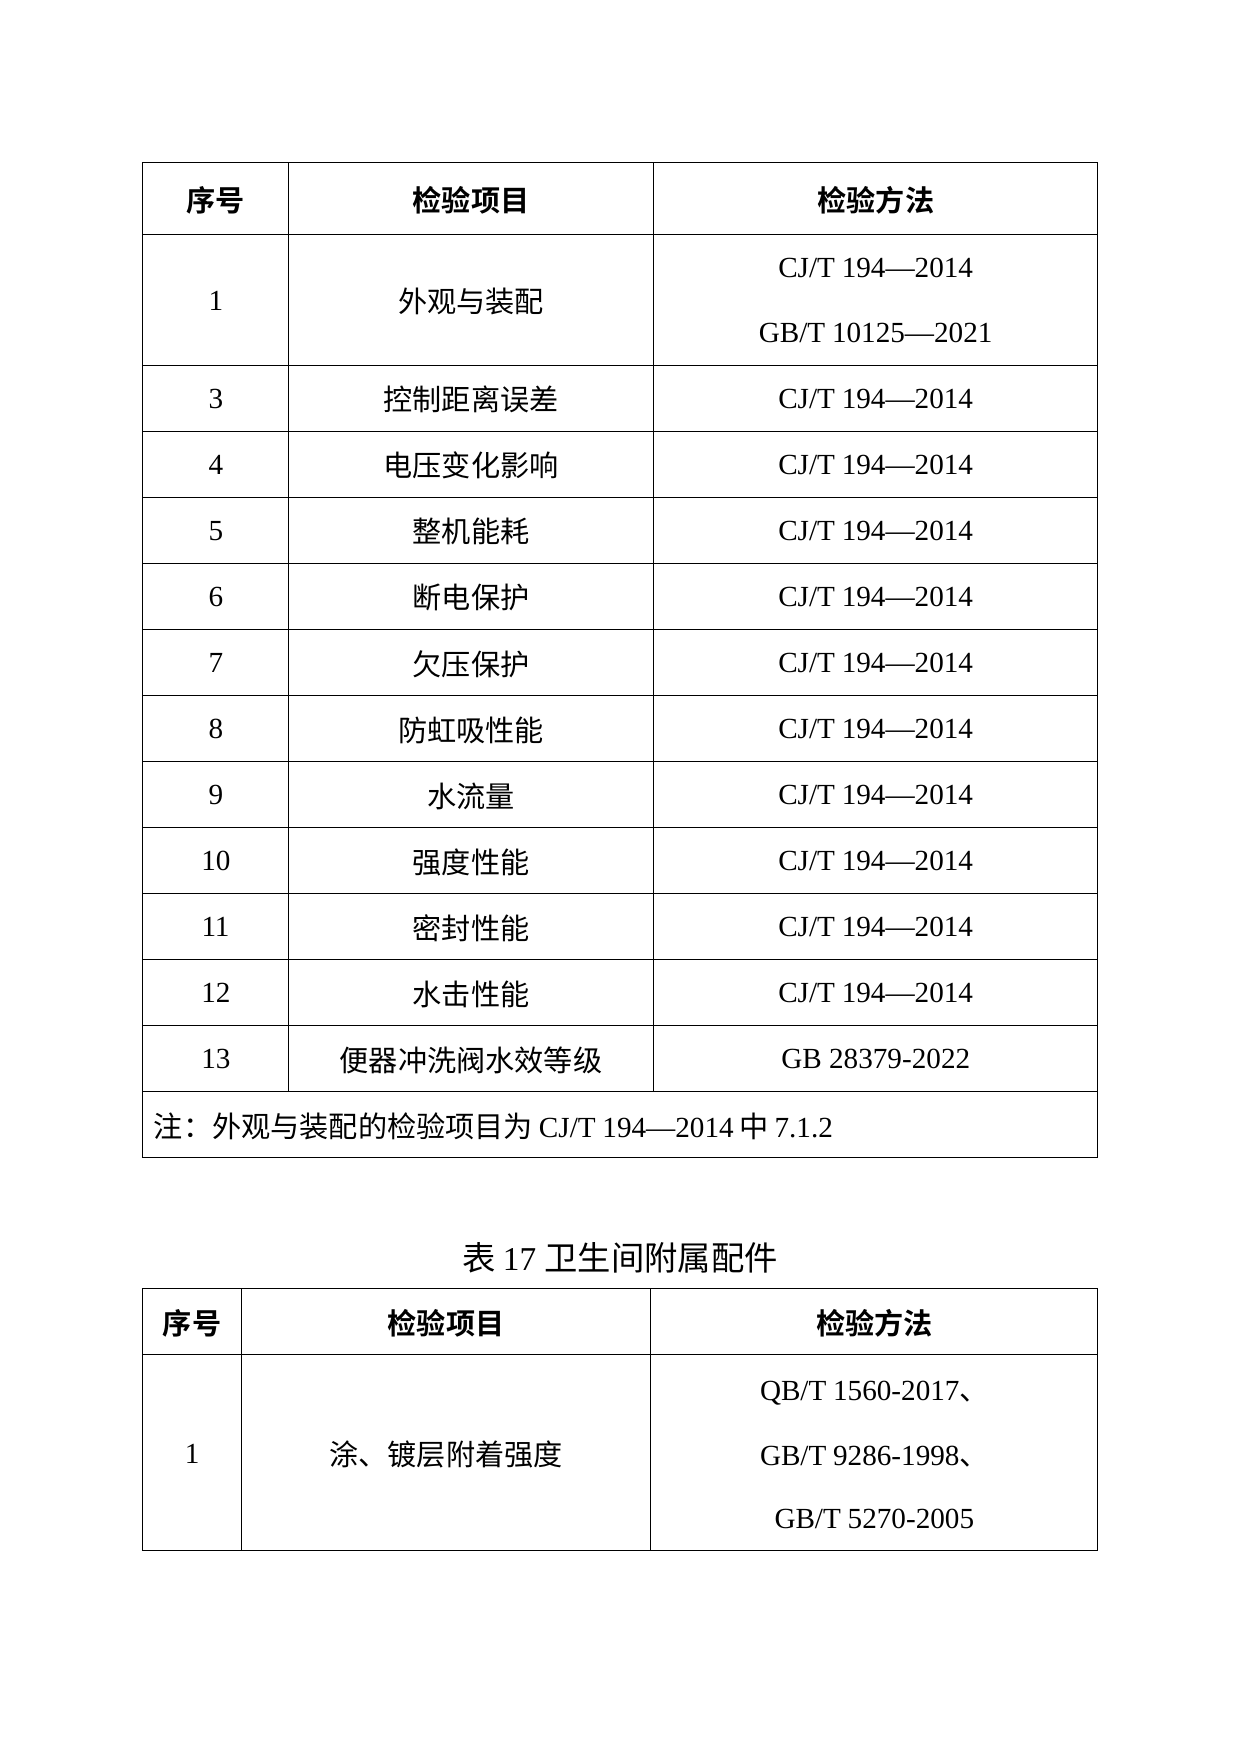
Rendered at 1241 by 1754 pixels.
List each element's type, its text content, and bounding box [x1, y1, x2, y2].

table_cell 1 [143, 1355, 241, 1550]
table_cell CJ/T 194—2014 [654, 696, 1097, 761]
table_cell 3 [143, 366, 288, 431]
table_cell 注：外观与装配的检验项目为CJ/T 194—2014中7.1.2 [143, 1092, 1097, 1157]
table_cell CJ/T 194—2014 [654, 498, 1097, 563]
table_cell 8 [143, 696, 288, 761]
table_cell 便器冲洗阀水效等级 [289, 1026, 653, 1091]
table_cell 4 [143, 432, 288, 497]
table_cell 13 [143, 1026, 288, 1091]
table_cell 密封性能 [289, 894, 653, 959]
table_header 检验方法 [654, 163, 1097, 233]
table_header 检验项目 [242, 1289, 650, 1354]
table_cell 5 [143, 498, 288, 563]
table_cell 外观与装配 [289, 235, 653, 364]
table_cell 欠压保护 [289, 630, 653, 695]
table_cell 6 [143, 564, 288, 629]
table_cell QB/T 1560-2017、 GB/T 9286-1998、 GB/T 5270-2005 [651, 1355, 1097, 1550]
table_header 序号 [143, 163, 288, 233]
table_cell CJ/T 194—2014 [654, 564, 1097, 629]
table_cell 强度性能 [289, 828, 653, 893]
table_cell 整机能耗 [289, 498, 653, 563]
table_cell 7 [143, 630, 288, 695]
table_cell 9 [143, 762, 288, 827]
table_cell CJ/T 194—2014 [654, 630, 1097, 695]
table_cell CJ/T 194—2014 [654, 762, 1097, 827]
table_cell CJ/T 194—2014 [654, 366, 1097, 431]
table_cell 电压变化影响 [289, 432, 653, 497]
table_cell CJ/T 194—2014 [654, 828, 1097, 893]
table_cell 断电保护 [289, 564, 653, 629]
table_cell 水流量 [289, 762, 653, 827]
table_cell 1 [143, 235, 288, 364]
table_cell 涂、镀层附着强度 [242, 1355, 650, 1550]
table_cell CJ/T 194—2014 [654, 432, 1097, 497]
table_cell 控制距离误差 [289, 366, 653, 431]
table_cell 水击性能 [289, 960, 653, 1025]
table_cell GB 28379-2022 [654, 1026, 1097, 1091]
table_cell CJ/T 194—2014 [654, 960, 1097, 1025]
table_cell 防虹吸性能 [289, 696, 653, 761]
table_cell 10 [143, 828, 288, 893]
table_header 序号 [143, 1289, 241, 1354]
table_cell CJ/T 194—2014 GB/T 10125—2021 [654, 235, 1097, 364]
table_header 检验方法 [651, 1289, 1097, 1354]
table_cell 12 [143, 960, 288, 1025]
table_cell CJ/T 194—2014 [654, 894, 1097, 959]
table_cell 11 [143, 894, 288, 959]
text 表17 卫生间附属配件 [187, 1223, 1053, 1288]
table_header 检验项目 [289, 163, 653, 233]
